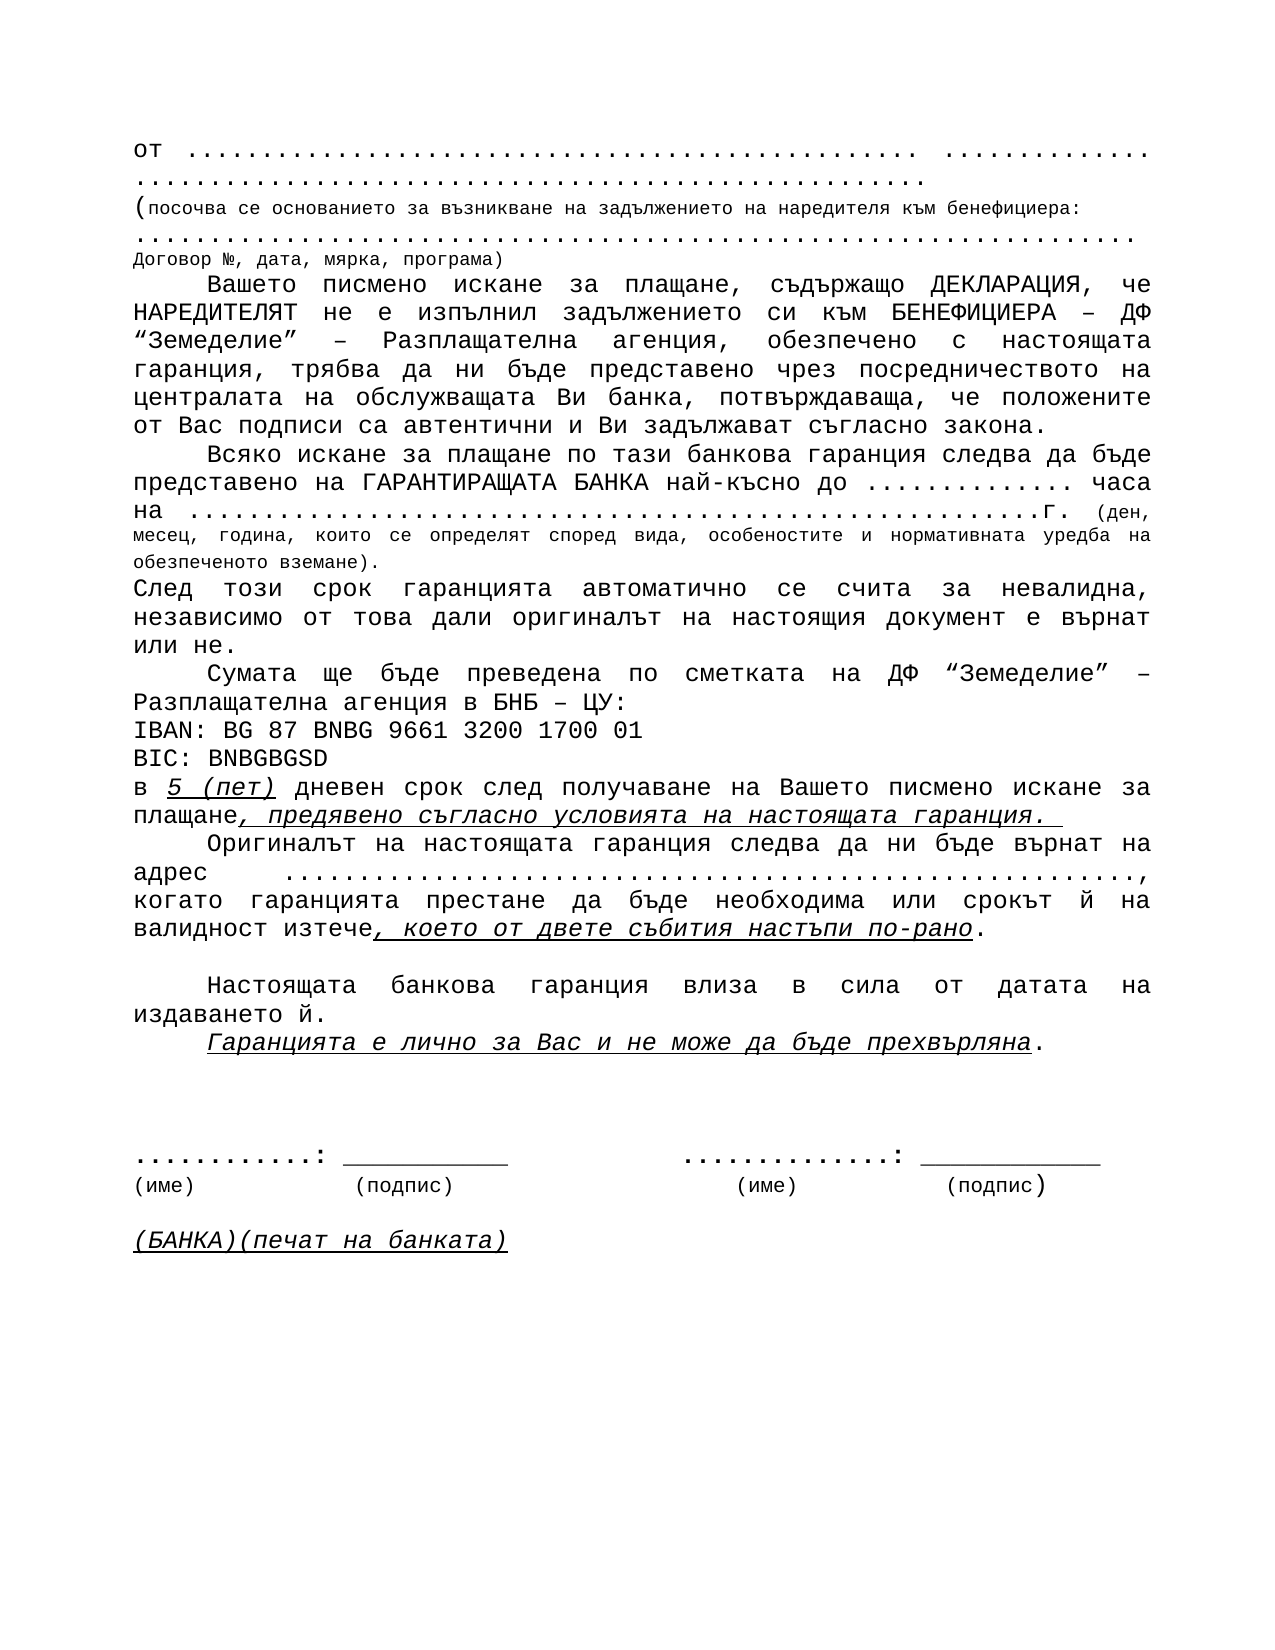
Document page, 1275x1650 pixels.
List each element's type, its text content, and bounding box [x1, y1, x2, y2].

text Сумата ще бъде преведена по сметката на ДФ “Земеделие” – Разплащателна агенция в БНБ – ЦУ: [133, 661, 1152, 717]
text (БАНКА)(печат на банката) [133, 1228, 1152, 1256]
text Гаранцията е лично за Вас и не може да бъде прехвърляна. [133, 1029, 1152, 1058]
text След този срок гаранцията автоматично се счита за невалидна, независимо от това дали оригиналът на настоящия документ е върнат или не. [133, 576, 1152, 661]
text ............: ___________ ..............: ____________ [133, 1143, 1152, 1171]
text (име) (подпис) (име) (подпис) [133, 1171, 1152, 1199]
text BIC: BNBGBGSD [133, 746, 1152, 774]
text IBAN: BG 87 BNBG 9661 3200 1700 01 [133, 717, 1152, 746]
text Оригиналът на настоящата гаранция следва да ни бъде върнат на адрес ........................................................., когато гаранцията престане да бъде необходима или срокът й на валидност изтече, което от двете събития настъпи по-рано. [133, 831, 1152, 944]
text Всяко искане за плащане по тази банкова гаранция следва да бъде представено на ГАРАНТИРАЩАТА БАНКА най-късно до .............. часа на .........................................................г. (ден, месец, година, които се определят според вида, особеностите и нормативната уредба на обезпеченото вземане). [133, 441, 1152, 576]
text ................................................................... [133, 222, 1152, 250]
text Настоящата банкова гаранция влиза в сила от датата на издаването й. [133, 973, 1152, 1029]
text (посочва се основанието за възникване на задължението на наредителя към бенефициера: [133, 193, 1152, 222]
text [133, 137, 1152, 193]
text Договор №, дата, мярка, програма) [133, 250, 1152, 271]
text в 5 (пет) дневен срок след получаване на Вашето писмено искане за плащане, предявено съгласно условията на настоящата гаранция. [133, 774, 1152, 831]
text Вашето писмено искане за плащане, съдържащо ДЕКЛАРАЦИЯ, че НАРЕДИТЕЛЯТ не е изпълнил задължението си към БЕНЕФИЦИЕРА – ДФ “Земеделие” – Разплащателна агенция, обезпечено с настоящата гаранция, трябва да ни бъде представено чрез посредничеството на централата на обслужващата Ви банка, потвърждаваща, че положените от Вас подписи са автентични и Ви задължават съгласно закона. [133, 271, 1152, 441]
